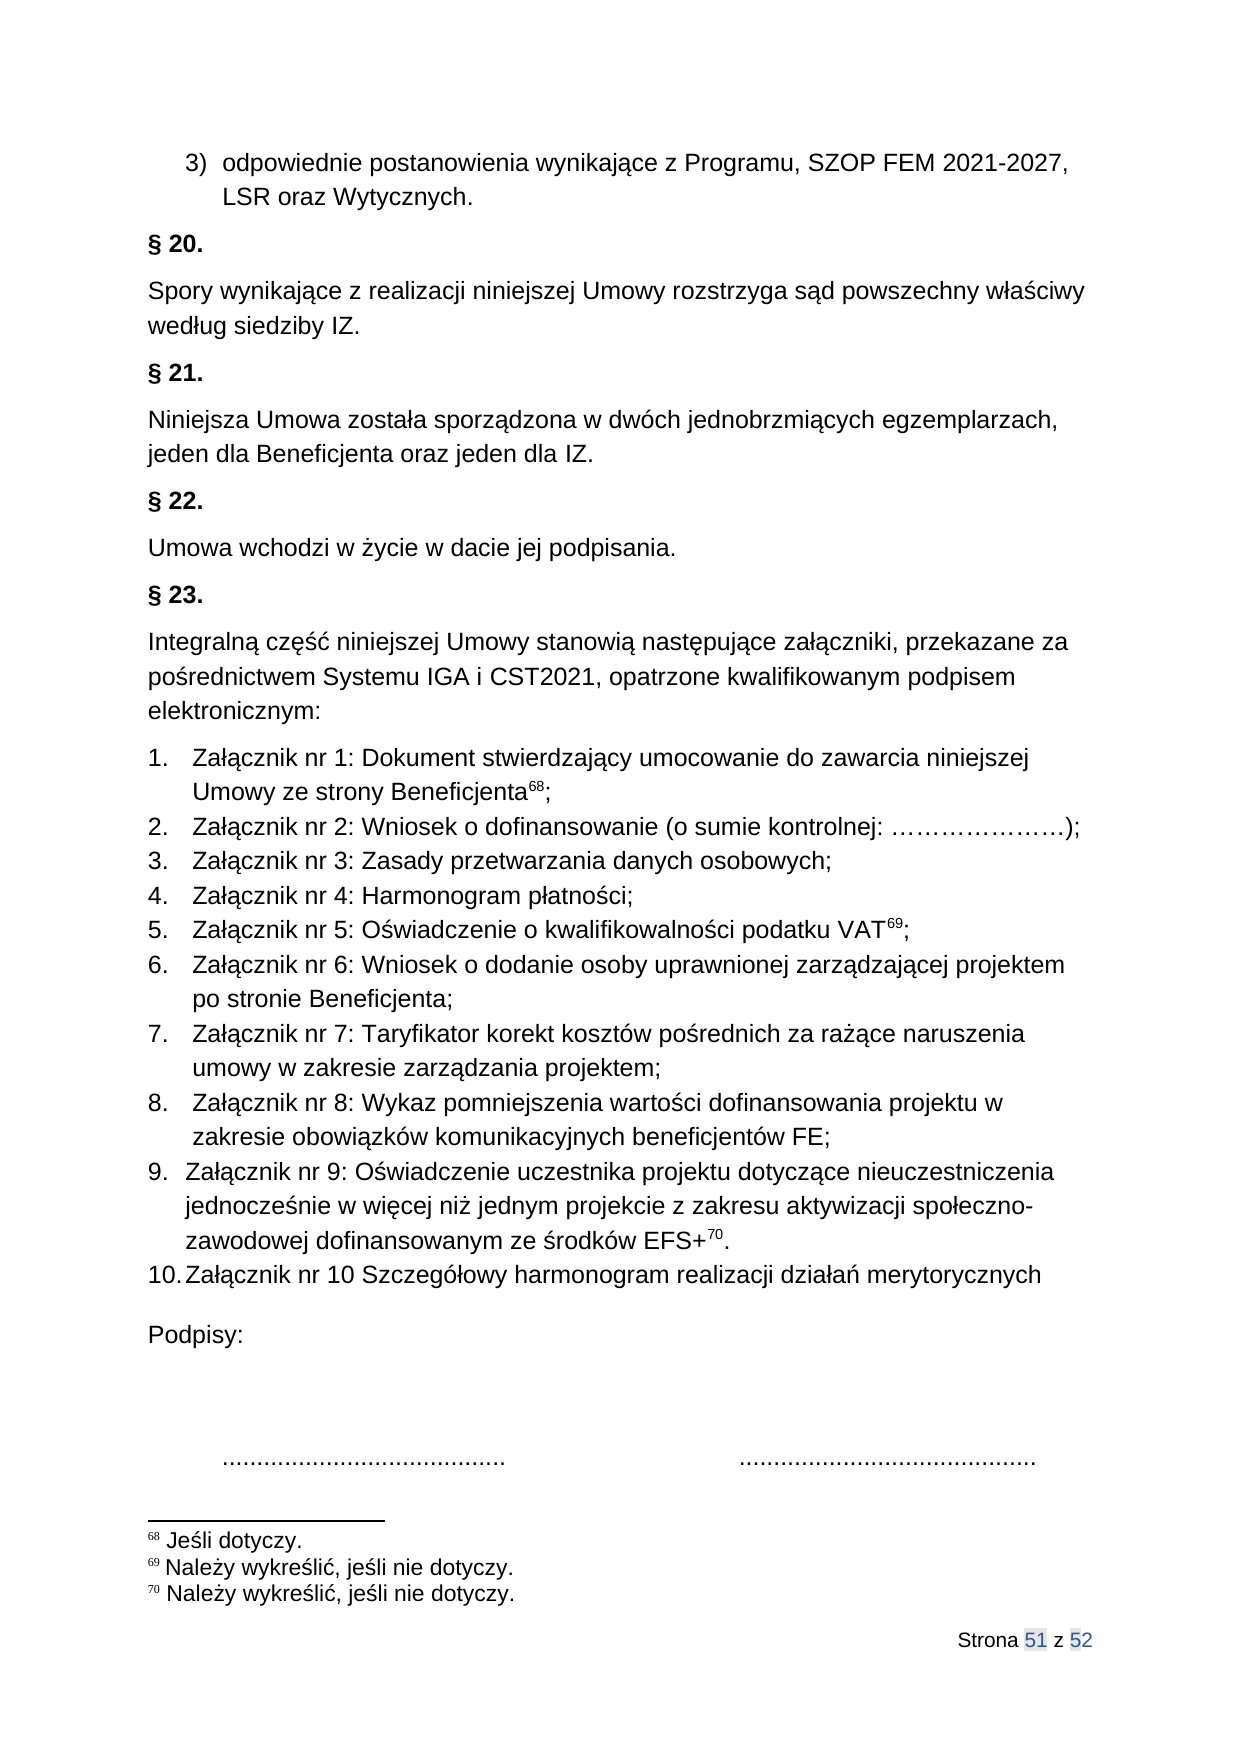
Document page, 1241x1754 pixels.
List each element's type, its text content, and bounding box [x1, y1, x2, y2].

text Integralną część niniejszej Umowy stanowią następujące załączniki, przekazane za pośrednictwem Systemu IGA i CST2021, opatrzone kwalifikowanym podpisem elektronicznym: [148, 627, 1092, 725]
subtitle § 20. [148, 229, 1092, 258]
list Załącznik nr 8: Wykaz pomniejszenia wartości dofinansowania projektu w zakresie obowiązków komunikacyjnych beneficjentów FE; [148, 1088, 1092, 1151]
text Umowa wchodzi w życie w dacie jej podpisania. [148, 533, 1092, 562]
list Załącznik nr 9: Oświadczenie uczestnika projektu dotyczące nieuczestniczenia jednocześnie w więcej niż jednym projekcie z zakresu aktywizacji społeczno-zawodowej dofinansowanym ze środków EFS+. [148, 1157, 1092, 1254]
list Załącznik nr 10 Szczegółowy harmonogram realizacji działań merytorycznych [148, 1260, 1092, 1289]
list Załącznik nr 2: Wniosek o dofinansowanie (o sumie kontrolnej: …………………); [148, 812, 1092, 841]
list Załącznik nr 4: Harmonogram płatności; [148, 881, 1092, 909]
subtitle § 23. [148, 580, 1092, 609]
text Spory wynikające z realizacji niniejszej Umowy rozstrzyga sąd powszechny właściwy według siedziby IZ. [148, 276, 1092, 339]
list Załącznik nr 1: Dokument stwierdzający umocowanie do zawarcia niniejszej Umowy ze strony Beneficjenta; [148, 743, 1092, 806]
list Załącznik nr 5: Oświadczenie o kwalifikowalności podatku VAT; [148, 915, 1092, 944]
subtitle § 21. [148, 358, 1092, 386]
text Podpisy: [148, 1319, 1092, 1348]
list odpowiednie postanowienia wynikające z Programu, SZOP FEM 2021-2027, LSR oraz Wytycznych. [185, 148, 1092, 211]
list Załącznik nr 6: Wniosek o dodanie osoby uprawnionej zarządzającej projektem po stronie Beneficjenta; [148, 950, 1092, 1013]
subtitle § 22. [148, 486, 1092, 515]
text ......................................... ........................................... [148, 1442, 1092, 1470]
list Załącznik nr 3: Zasady przetwarzania danych osobowych; [148, 846, 1092, 875]
list Załącznik nr 7: Taryfikator korekt kosztów pośrednich za rażące naruszenia umowy w zakresie zarządzania projektem; [148, 1019, 1092, 1082]
text Niniejsza Umowa została sporządzona w dwóch jednobrzmiących egzemplarzach, jeden dla Beneficjenta oraz jeden dla IZ. [148, 404, 1092, 468]
